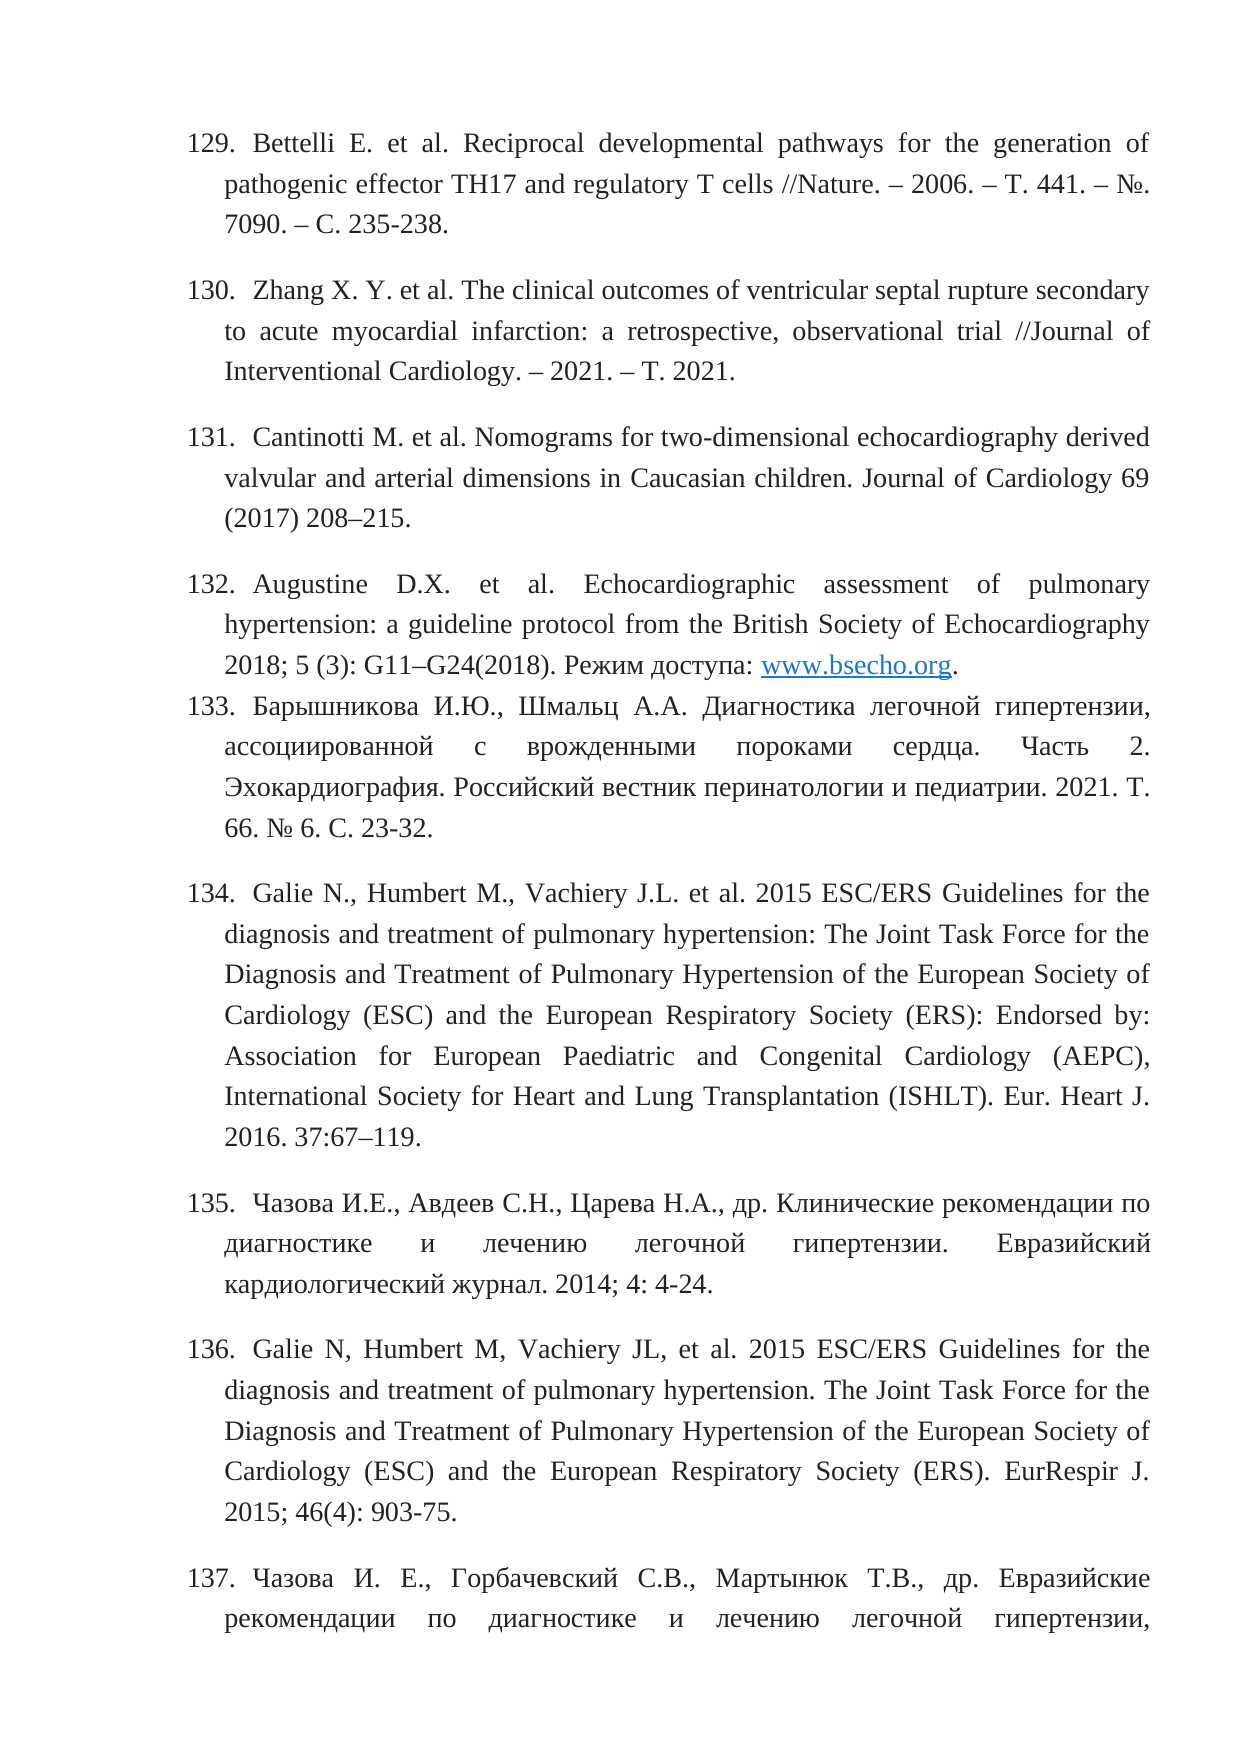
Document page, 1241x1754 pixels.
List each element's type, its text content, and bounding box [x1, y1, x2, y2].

list Барышникова И.Ю., Шмальц А.А. Диагностика легочной гипертензии, ассоциированной с врожденными пороками сердца. Часть 2. Эхокардиография. Российский вестник перинатологии и педиатрии. 2021. Т. 66. № 6. С. 23-32. [187, 681, 1152, 843]
list Чазова И.Е., Авдеев С.Н., Царева Н.А., др. Клинические рекомендации по диагностике и лечению легочной гипертензии. Евразийский кардиологический журнал. 2014; 4: 4-24. [187, 1177, 1152, 1299]
list Cantinotti M. et al. Nomograms for two-dimensional echocardiography derived valvular and arterial dimensions in Caucasian children. Journal of Cardiology 69 (2017) 208–215. [187, 412, 1152, 534]
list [187, 1552, 1152, 1634]
list Zhang X. Y. et al. The clinical outcomes of ventricular septal rupture secondary to acute myocardial infarction: a retrospective, observational trial //Journal of Interventional Cardiology. – 2021. – Т. 2021. [187, 265, 1152, 387]
list Bettelli E. et al. Reciprocal developmental pathways for the generation of pathogenic effector TH17 and regulatory T cells //Nature. – 2006. – Т. 441. – №. 7090. – С. 235-238. [187, 118, 1152, 240]
list Galie N., Humbert M., Vachiery J.L. et al. 2015 ESC/ERS Guidelines for the diagnosis and treatment of pulmonary hypertension: The Joint Task Force for the Diagnosis and Treatment of Pulmonary Hypertension of the European Society of Cardiology (ESC) and the European Respiratory Society (ERS): Endorsed by: Association for European Paediatric and Congenital Cardiology (AEPC), International Society for Heart and Lung Transplantation (ISHLT). Eur. Heart J. 2016. 37:67–119. [187, 868, 1152, 1152]
list Augustine D.X. et al. Echocardiographic assessment of pulmonary hypertension: a guideline protocol from the British Society of Echocardiography 2018; 5 (3): G11–G24(2018). Режим доступа: www.bsecho.org. [187, 559, 1152, 681]
list Galie N, Humbert M, Vachiery JL, et al. 2015 ESC/ERS Guidelines for the diagnosis and treatment of pulmonary hypertension. The Joint Task Force for the Diagnosis and Treatment of Pulmonary Hypertension of the European Society of Cardiology (ESC) and the European Respiratory Society (ERS). EurRespir J. 2015; 46(4): 903-75. [187, 1324, 1152, 1527]
